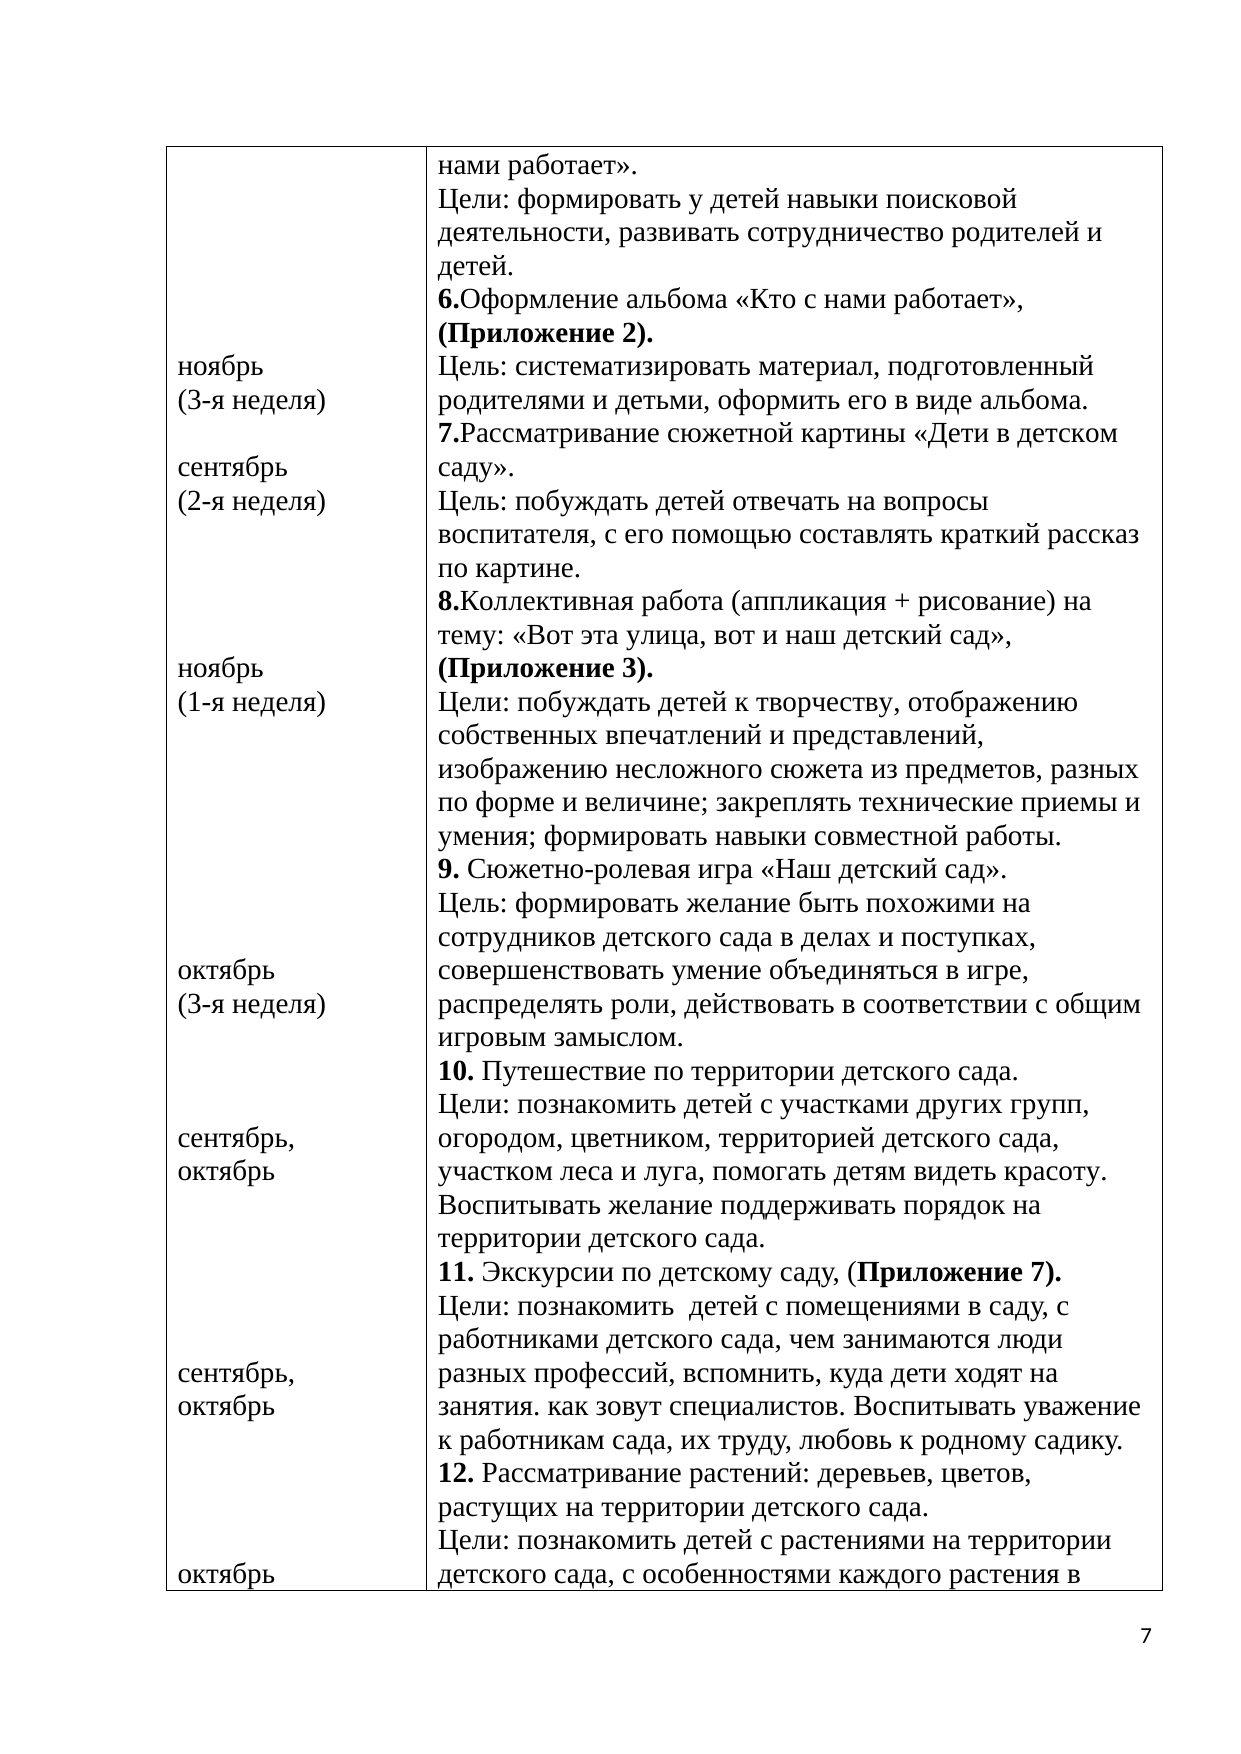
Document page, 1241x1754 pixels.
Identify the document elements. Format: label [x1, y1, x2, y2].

table_cell [167, 147, 426, 1589]
table_cell [427, 147, 1162, 1589]
